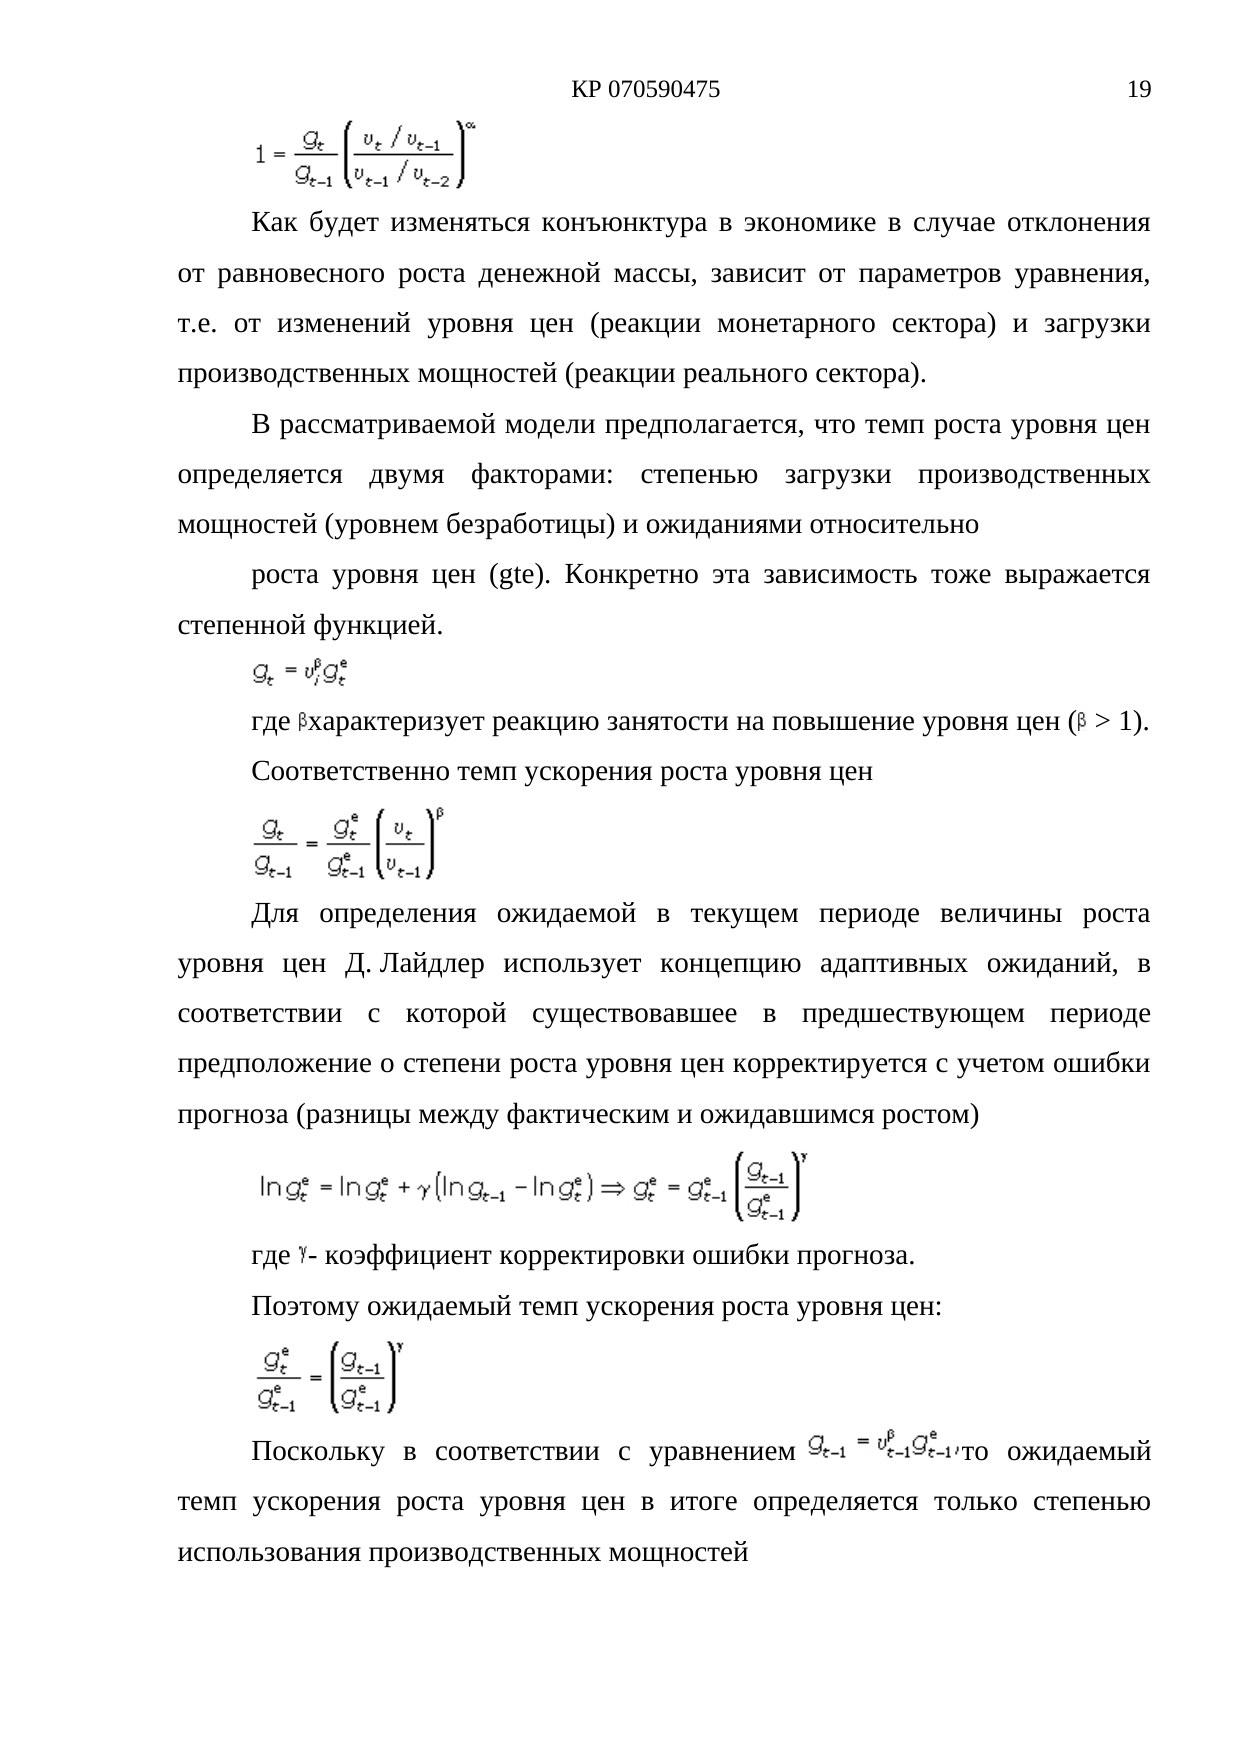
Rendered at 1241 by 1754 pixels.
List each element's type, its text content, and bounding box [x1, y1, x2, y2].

text Для определения ожидаемой в текущем периоде величины роста уровня цен Д. Лайдлер использует концепцию адаптивных ожиданий, в соответствии с которой существовавшее в предшествующем периоде предположение о степени роста уровня цен корректируется с учетом ошибки прогноза (разницы между фактическим и ожидавшимся ростом) [177, 895, 1152, 1129]
text Поэтому ожидаемый темп ускорения роста уровня цен: [177, 1288, 1152, 1321]
picture [1077, 711, 1087, 731]
picture [251, 118, 477, 190]
text где характеризует реакцию занятости на повышение уровня цен ( > 1). [177, 703, 1152, 737]
picture [298, 711, 308, 731]
text где - коэффициент корректировки ошибки прогноза. [177, 1237, 1152, 1271]
picture [251, 657, 350, 689]
text Соответственно темп ускорения роста уровня цен [177, 753, 1152, 787]
picture [298, 1245, 308, 1265]
text роста уровня цен (gte). Конкретно эта зависимость тоже выражается степенной функцией. [177, 557, 1152, 641]
text Поскольку в соответствии с уравнением то ожидаемый темп ускорения роста уровня цен в итоге определяется только степенью использования производственных мощностей [177, 1429, 1152, 1567]
picture [251, 803, 445, 881]
text В рассматриваемой модели предполагается, что темп роста уровня цен определяется двумя факторами: степенью загрузки производственных мощностей (уровнем безработицы) и ожиданиями относительно [177, 406, 1152, 540]
text Как будет изменяться конъюнктура в экономике в случае отклонения от равновесного роста денежной массы, зависит от параметров уравнения, т.е. от изменений уровня цен (реакции монетарного сектора) и загрузки производственных мощностей (реакции реального сектора). [177, 204, 1152, 389]
picture [251, 1146, 809, 1223]
picture [251, 1337, 405, 1415]
picture [803, 1428, 962, 1461]
